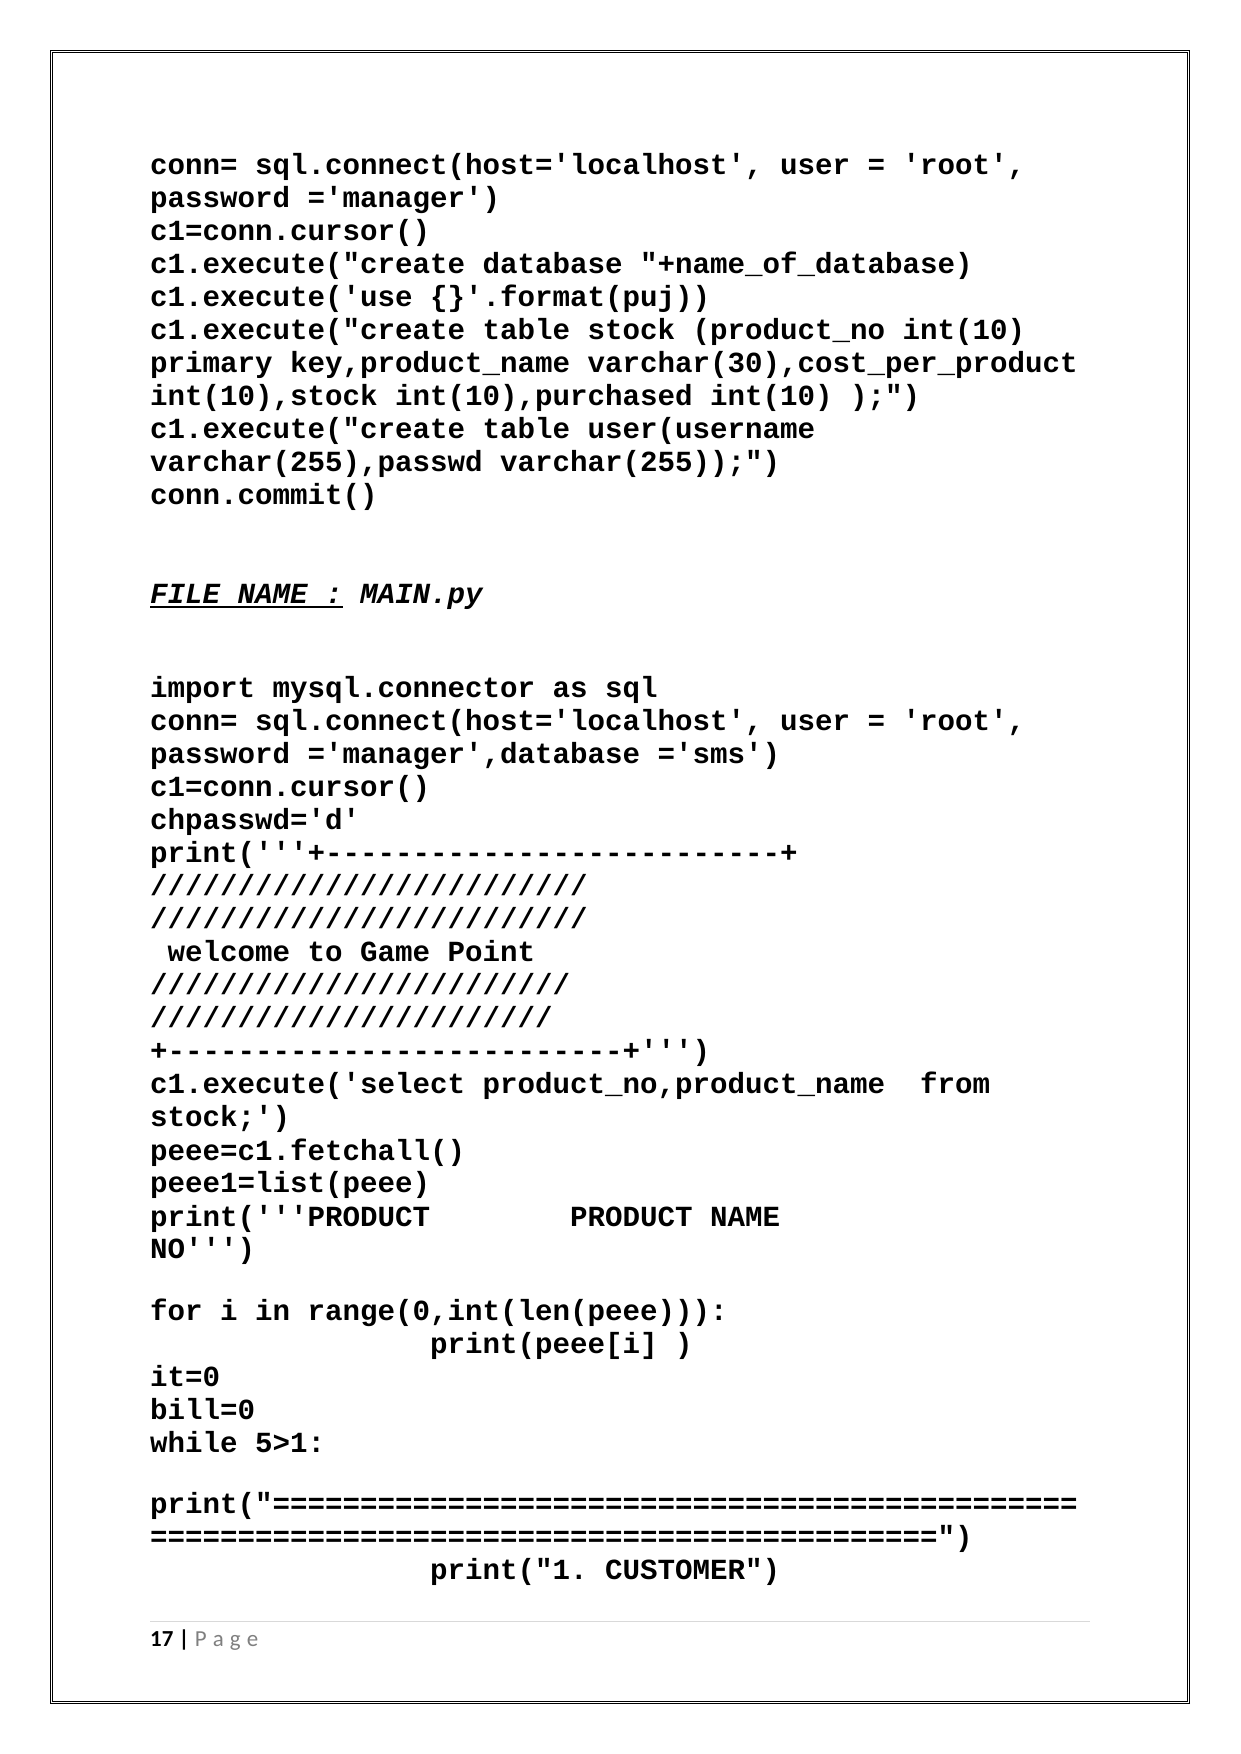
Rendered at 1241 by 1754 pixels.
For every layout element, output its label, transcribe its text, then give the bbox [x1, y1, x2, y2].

text /////////////////////// [150, 1003, 1090, 1037]
text for i in range(0,int(len(peee))): [150, 1296, 1090, 1329]
text print("1. CUSTOMER") [150, 1555, 1090, 1588]
text //////////////////////// [150, 971, 1090, 1003]
text peee1=list(peee) [150, 1169, 1090, 1202]
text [150, 1461, 1090, 1555]
text c1.execute('select product_no,product_name from stock;') [150, 1069, 1090, 1136]
text conn= sql.connect(host='localhost', user = 'root', password ='manager',database ='sms') [150, 706, 1090, 772]
text conn.commit() [150, 480, 1090, 513]
text bill=0 [150, 1395, 1090, 1428]
text c1.execute('use {}'.format(puj)) [150, 282, 1090, 315]
text c1=conn.cursor() [150, 216, 1090, 249]
text peee=c1.fetchall() [150, 1136, 1090, 1169]
text chpasswd='d' [150, 805, 1090, 838]
text c1.execute("create database "+name_of_database) [150, 249, 1090, 282]
text c1.execute("create table stock (product_no int(10) primary key,product_name varchar(30),cost_per_product int(10),stock int(10),purchased int(10) );") [150, 315, 1090, 414]
text conn= sql.connect(host='localhost', user = 'root', password ='manager') [150, 150, 1090, 216]
text welcome to Game Point [150, 937, 1090, 971]
text FILE NAME : MAIN.py [150, 579, 1090, 612]
text c1=conn.cursor() [150, 772, 1090, 805]
text c1.execute("create table user(username varchar(255),passwd varchar(255));") [150, 414, 1090, 480]
text print('''+--------------------------+ [150, 838, 1090, 871]
text +--------------------------+''') [150, 1037, 1090, 1069]
text NO''') [150, 1235, 1090, 1268]
text ///////////////////////// [150, 904, 1090, 937]
text print(peee[i] ) [150, 1329, 1090, 1362]
text print('''PRODUCT PRODUCT NAME [150, 1202, 1090, 1235]
text while 5>1: [150, 1428, 1090, 1461]
text ///////////////////////// [150, 871, 1090, 904]
text it=0 [150, 1362, 1090, 1395]
text import mysql.connector as sql [150, 673, 1090, 706]
